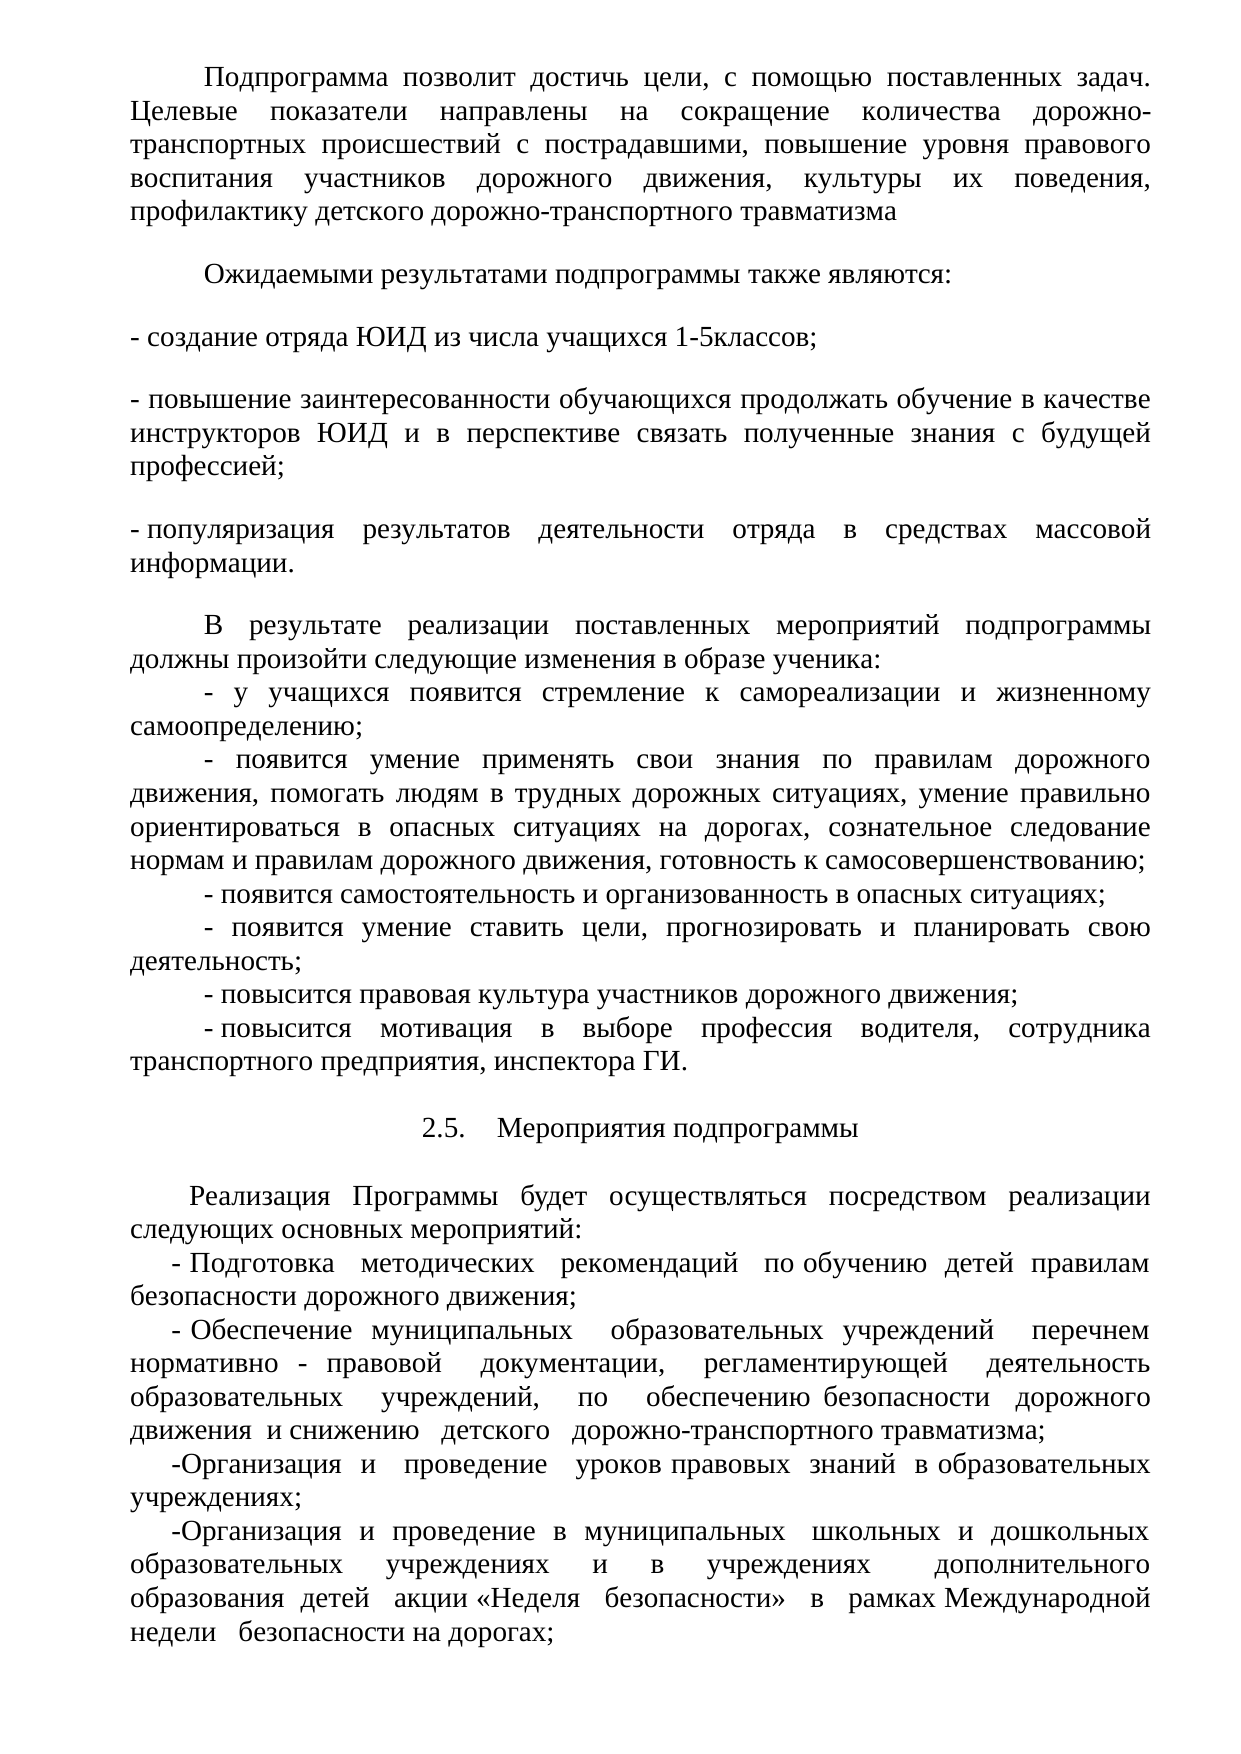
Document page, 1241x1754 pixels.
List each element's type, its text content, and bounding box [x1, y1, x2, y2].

text - появится самостоятельность и организованность в опасных ситуациях; [130, 876, 1152, 909]
text Реализация Программы будет осуществляться посредством реализации следующих основных мероприятий: [130, 1178, 1152, 1245]
text - появится умение применять свои знания по правилам дорожного движения, помогать людям в трудных дорожных ситуациях, умение правильно ориентироваться в опасных ситуациях на дорогах, сознательное следование нормам и правилам дорожного движения, готовность к самосовершенствованию; [130, 742, 1152, 876]
text - Подготовка методических рекомендаций по обучению детей правилам безопасности дорожного движения; [130, 1245, 1152, 1312]
text -Организация и проведение уроков правовых знаний в образовательных учреждениях; [130, 1446, 1152, 1513]
text - повышение заинтересованности обучающихся продолжать обучение в качестве инструкторов ЮИД и в перспективе связать полученные знания с будущей профессией; [130, 381, 1152, 482]
text - появится умение ставить цели, прогнозировать и планировать свою деятельность; [130, 909, 1152, 976]
text Подпрограмма позволит достичь цели, с помощью поставленных задач. Целевые показатели направлены на сокращение количества дорожно-транспортных происшествий с пострадавшими, повышение уровня правового воспитания участников дорожного движения, культуры их поведения, профилактику детского дорожно-транспортного травматизма [130, 59, 1152, 227]
text В результате реализации поставленных мероприятий подпрограммы должны произойти следующие изменения в образе ученика: [130, 607, 1152, 674]
text - повысится правовая культура участников дорожного движения; [130, 976, 1152, 1010]
text - повысится мотивация в выборе профессия водителя, сотрудника транспортного предприятия, инспектора ГИ. [130, 1010, 1152, 1077]
list Мероприятия подпрограммы [129, 1111, 1152, 1144]
text Ожидаемыми результатами подпрограммы также являются: [130, 256, 1152, 289]
text - создание отряда ЮИД из числа учащихся 1-5классов; [130, 319, 1152, 352]
text - Обеспечение муниципальных образовательных учреждений перечнем нормативно - правовой документации, регламентирующей деятельность образовательных учреждений, по обеспечению безопасности дорожного движения и снижению детского дорожно-транспортного травматизма; [130, 1312, 1152, 1446]
text - у учащихся появится стремление к самореализации и жизненному самоопределению; [130, 674, 1152, 742]
text - популяризация результатов деятельности отряда в средствах массовой информации. [130, 511, 1152, 578]
text -Организация и проведение в муниципальных школьных и дошкольных образовательных учреждениях и в учреждениях дополнительного образования детей акции «Неделя безопасности» в рамках Международной недели безопасности на дорогах; [130, 1513, 1152, 1647]
